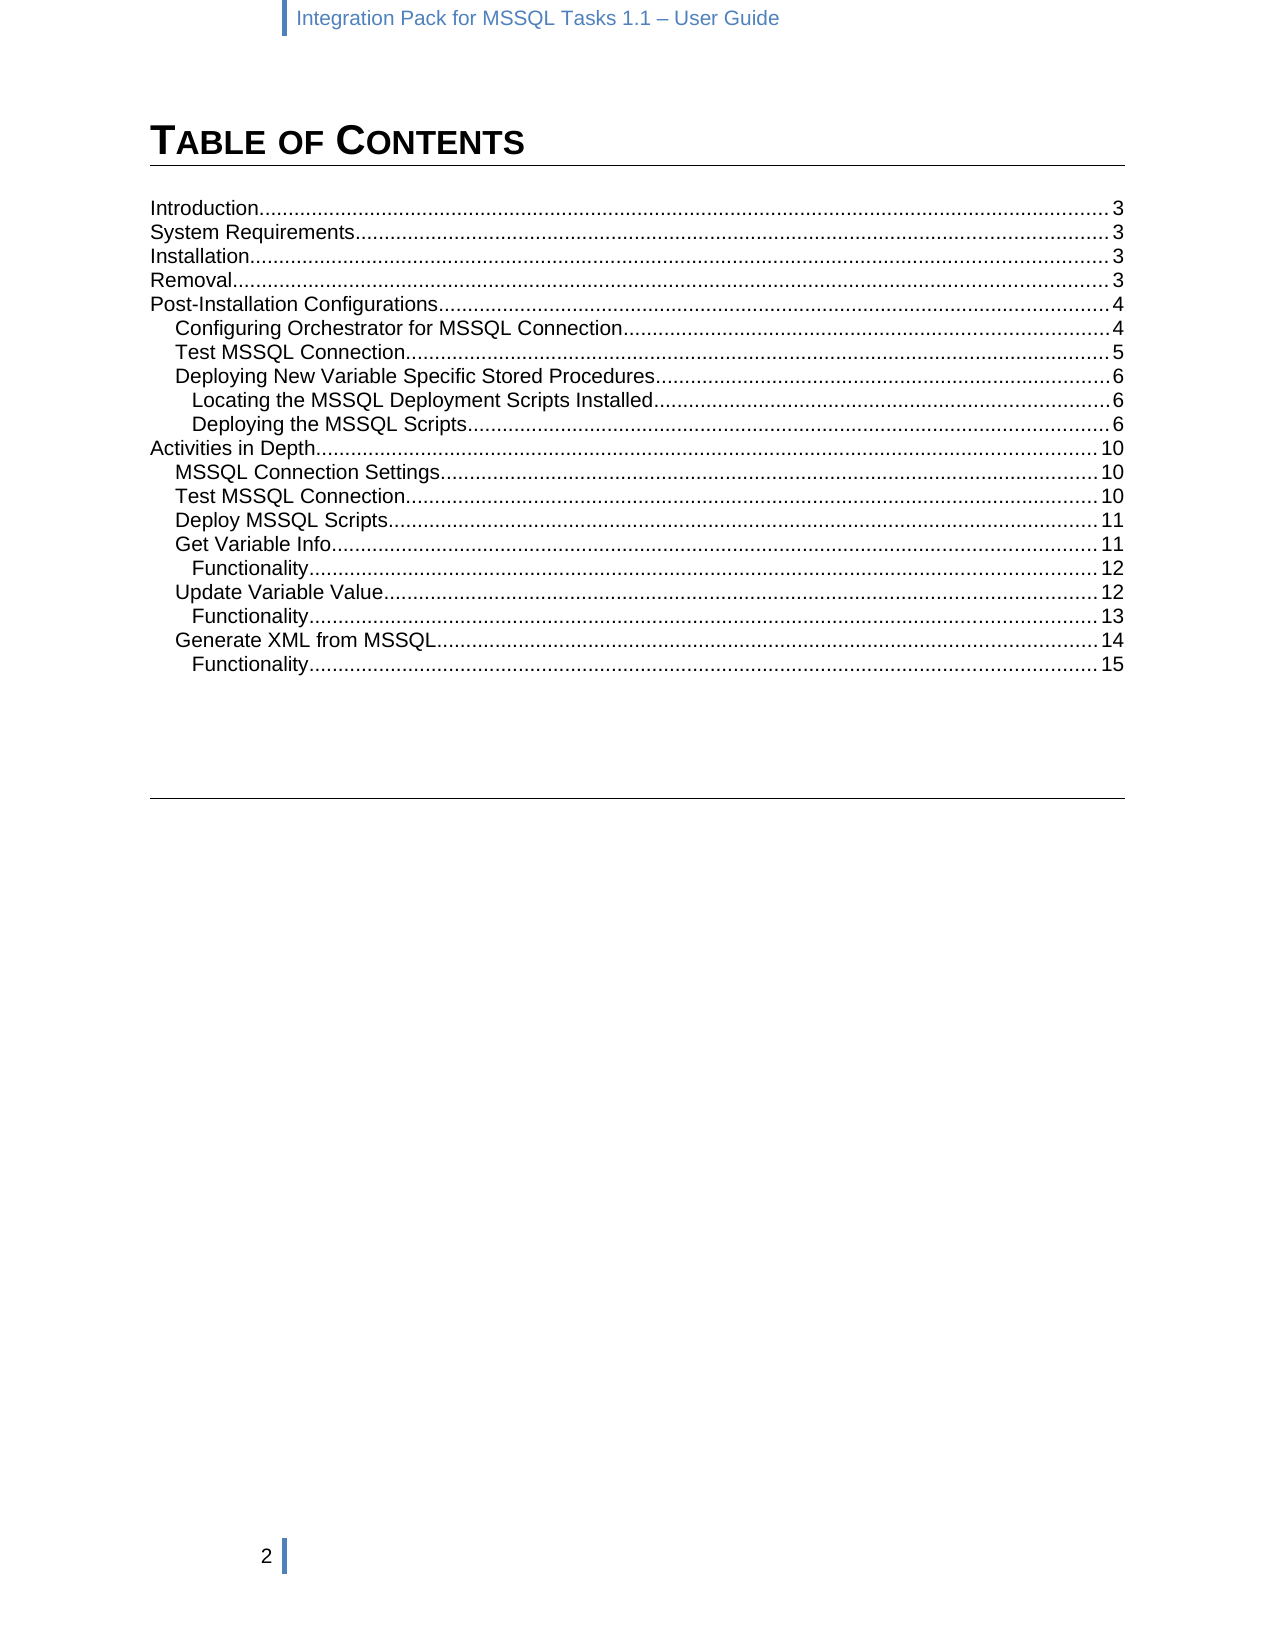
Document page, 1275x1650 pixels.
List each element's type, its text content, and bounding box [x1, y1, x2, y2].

text MSSQL Connection Settings 10 [175, 460, 1125, 484]
text Activities in Depth 10 [150, 436, 1125, 460]
text Deploying New Variable Specific Stored Procedures 6 [175, 364, 1125, 388]
text Post-Installation Configurations 4 [150, 292, 1125, 316]
text Locating the MSSQL Deployment Scripts Installed 6 [192, 388, 1125, 412]
text Functionality 13 [192, 603, 1125, 627]
text Installation 3 [150, 244, 1125, 268]
text Configuring Orchestrator for MSSQL Connection 4 [175, 316, 1125, 340]
text Deploying the MSSQL Scripts 6 [192, 412, 1125, 436]
text Update Variable Value 12 [175, 579, 1125, 603]
text Removal 3 [150, 268, 1125, 292]
text Deploy MSSQL Scripts 11 [175, 508, 1125, 532]
text Table of Contents [150, 115, 1125, 165]
text Get Variable Info 11 [175, 532, 1125, 556]
text Introduction 3 [150, 196, 1125, 220]
text Generate XML from MSSQL 14 [175, 627, 1125, 651]
text Test MSSQL Connection 10 [175, 484, 1125, 508]
text Functionality 12 [192, 556, 1125, 579]
text Functionality 15 [192, 651, 1125, 675]
text System Requirements 3 [150, 220, 1125, 244]
text Test MSSQL Connection 5 [175, 340, 1125, 364]
